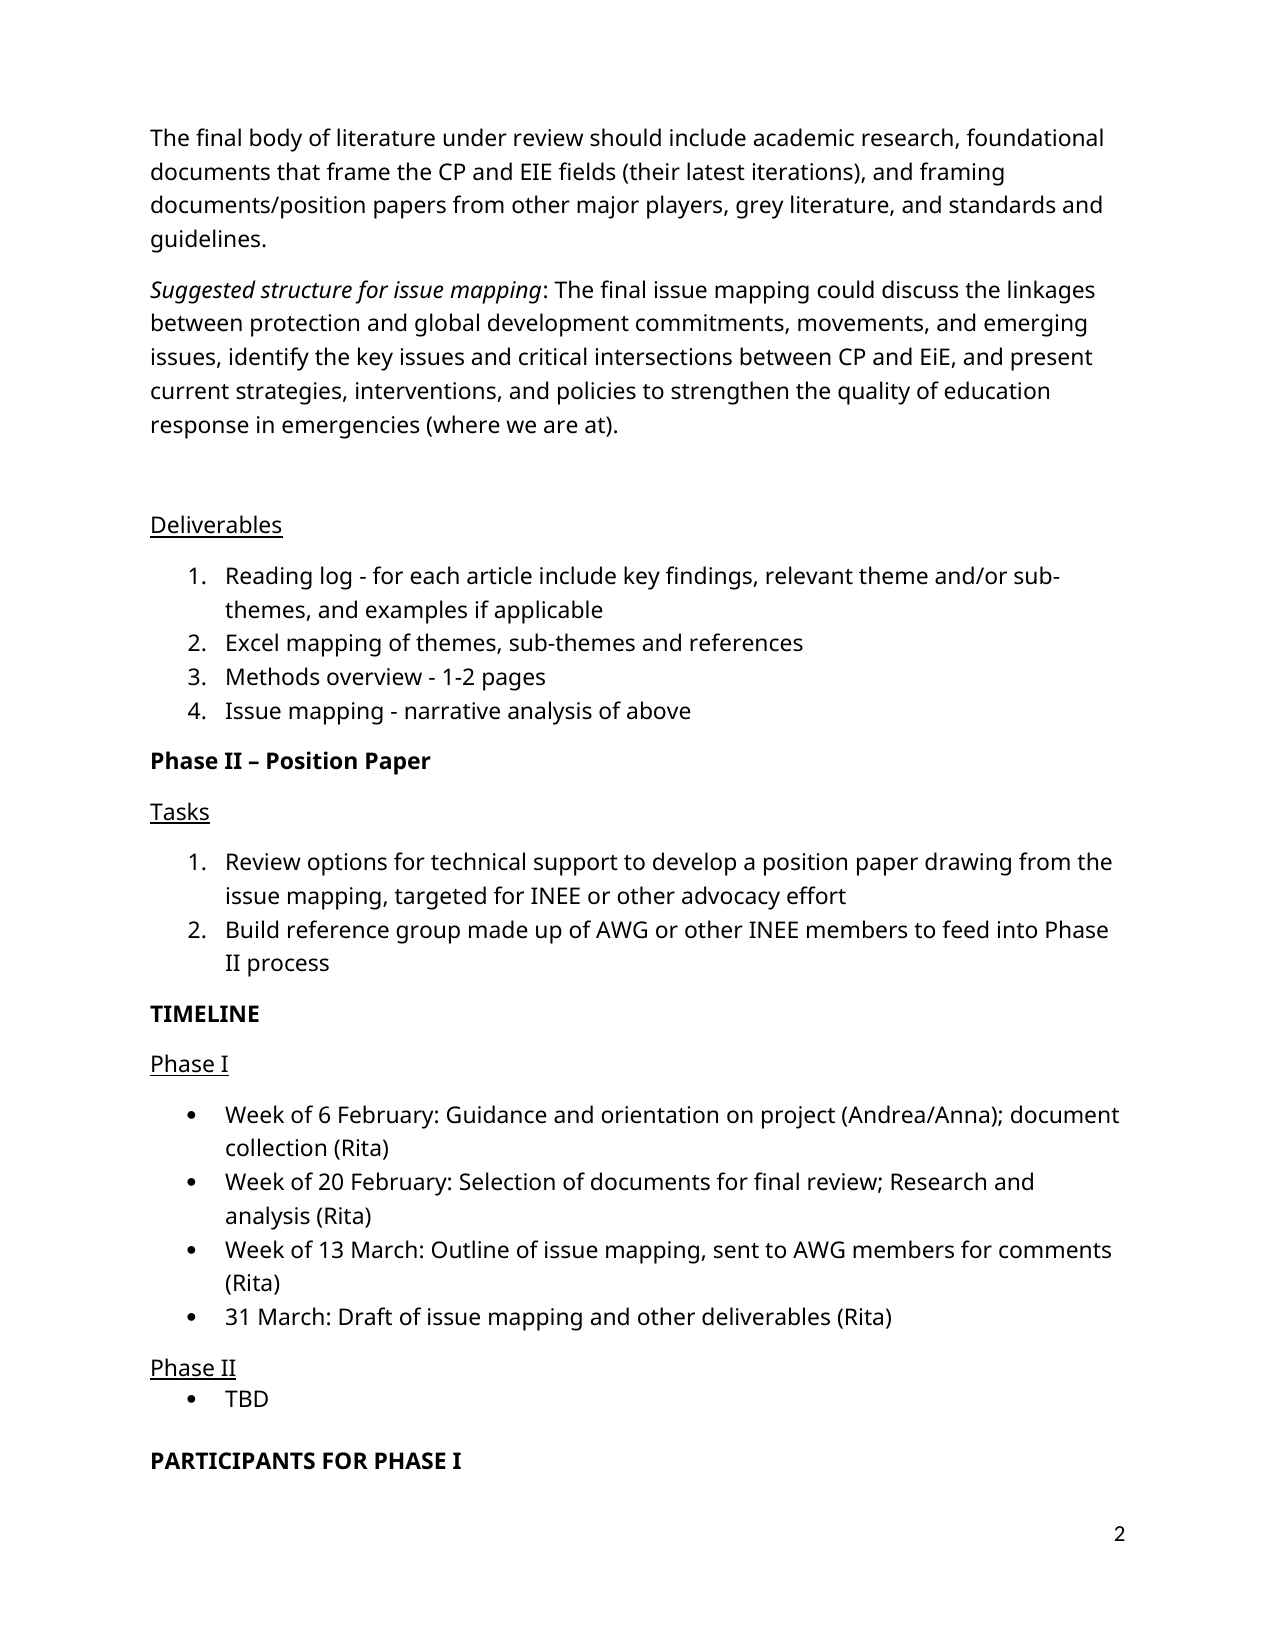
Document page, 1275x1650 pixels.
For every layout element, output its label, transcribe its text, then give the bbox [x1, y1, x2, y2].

text Deliverables [150, 509, 1125, 541]
list Review options for technical support to develop a position paper drawing from the issue mapping, targeted for INEE or other advocacy effort [187, 846, 1125, 911]
text Phase II – Position Paper [150, 745, 1125, 776]
list Week of 6 February: Guidance and orientation on project (Andrea/Anna); document collection (Rita) [187, 1098, 1125, 1163]
list 31 March: Draft of issue mapping and other deliverables (Rita) [187, 1301, 1125, 1332]
list Week of 13 March: Outline of issue mapping, sent to AWG members for comments (Rita) [187, 1233, 1125, 1298]
list Excel mapping of themes, sub-themes and references [187, 627, 1125, 658]
list Issue mapping - narrative analysis of above [187, 695, 1125, 726]
text Tasks [150, 796, 1125, 827]
text Phase II [150, 1351, 1125, 1383]
text PARTICIPANTS FOR PHASE I [150, 1445, 1125, 1476]
text TIMELINE [150, 998, 1125, 1029]
list Build reference group made up of AWG or other INEE members to feed into Phase II process [187, 913, 1125, 978]
text Suggested structure for issue mapping: The final issue mapping could discuss the linkages between protection and global development commitments, movements, and emerging issues, identify the key issues and critical intersections between CP and EiE, and present current strategies, interventions, and policies to strengthen the quality of education response in emergencies (where we are at). [150, 273, 1125, 440]
list Reading log - for each article include key findings, relevant theme and/or sub-themes, and examples if applicable [187, 560, 1125, 625]
list TBD [187, 1383, 1125, 1414]
text Phase I [150, 1048, 1125, 1079]
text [150, 122, 1125, 254]
list Methods overview - 1-2 pages [187, 661, 1125, 692]
list Week of 20 February: Selection of documents for final review; Research and analysis (Rita) [187, 1166, 1125, 1231]
